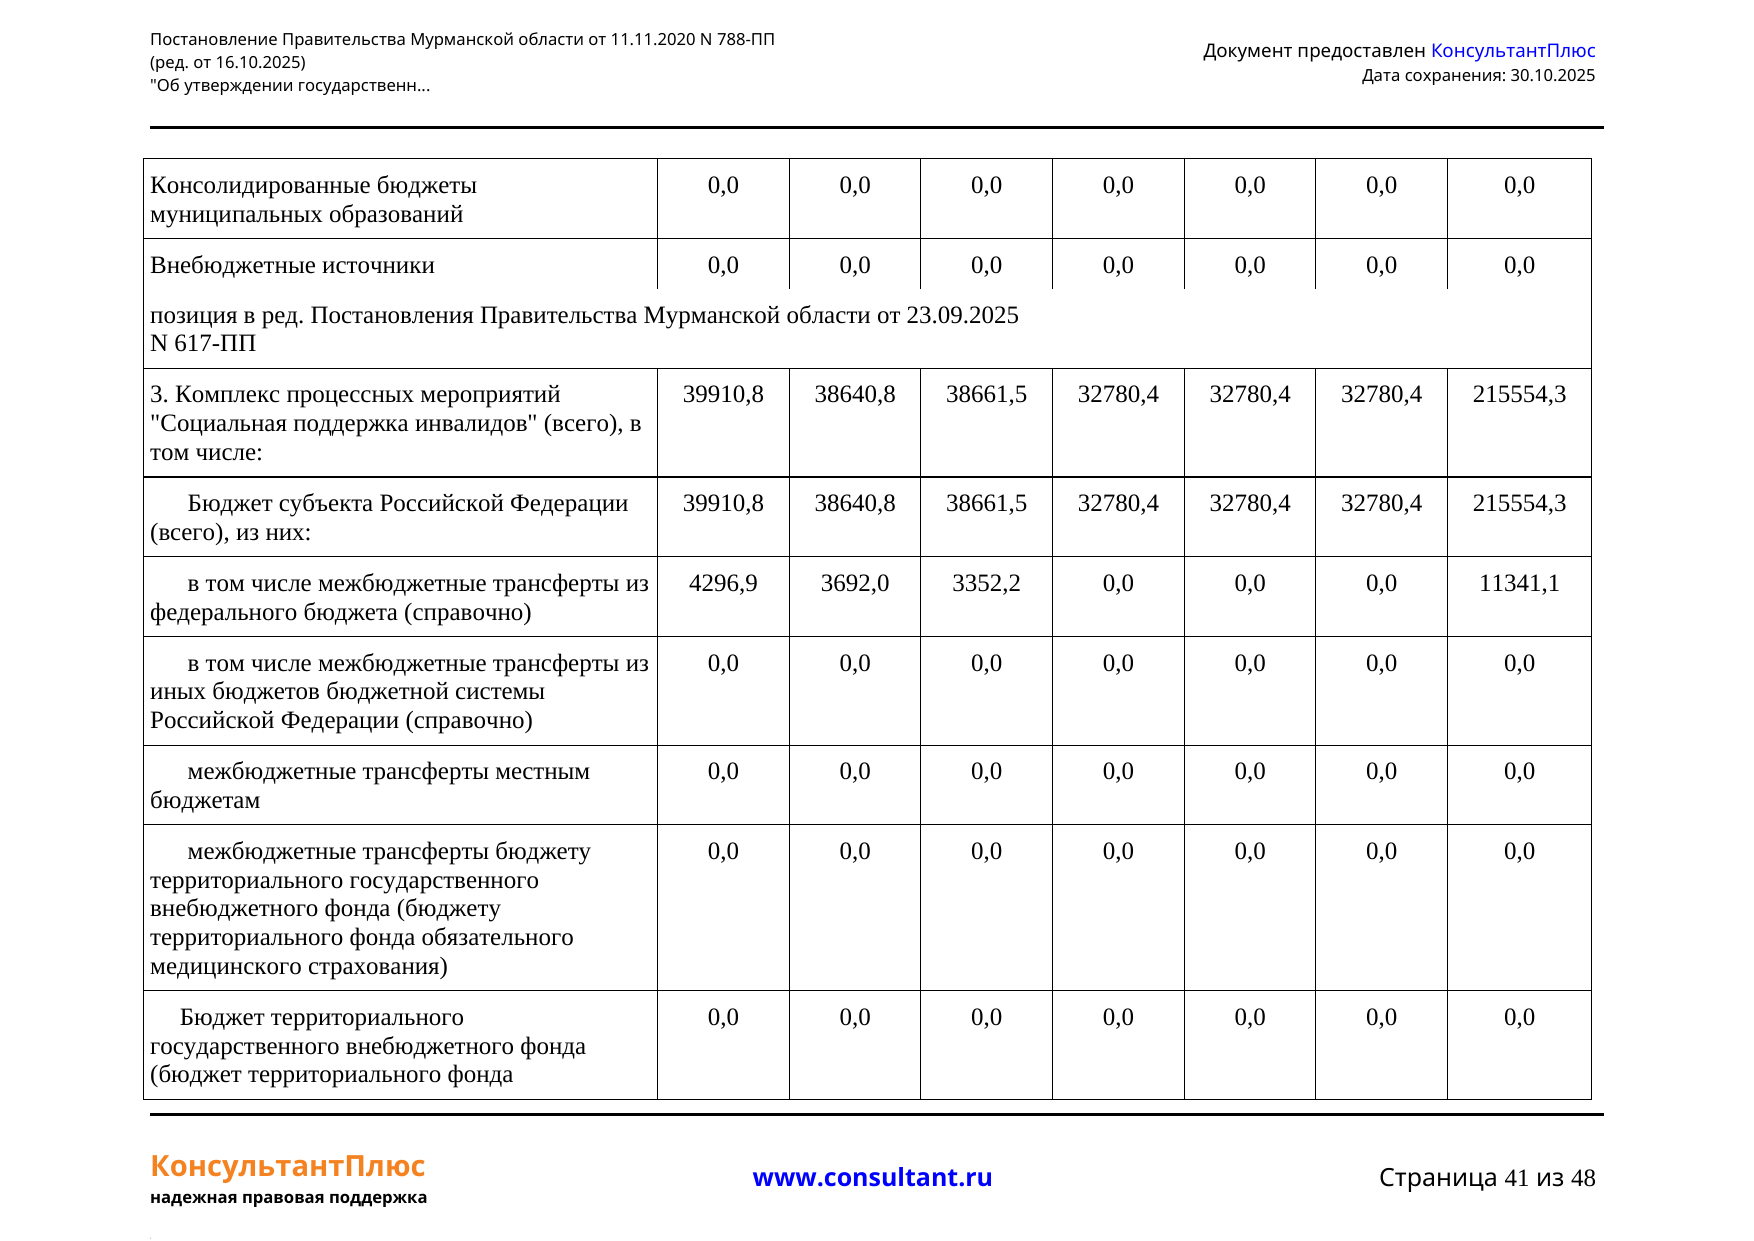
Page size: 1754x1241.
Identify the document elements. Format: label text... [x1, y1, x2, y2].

table_cell Консолидированные бюджеты муниципальных образований [144, 159, 657, 238]
table_cell 0,0 [921, 991, 1052, 1099]
table_cell межбюджетные трансферты местным бюджетам [144, 746, 657, 824]
table_cell 32780,4 [1053, 478, 1184, 556]
table_cell 39910,8 [658, 478, 789, 556]
table_cell Бюджет субъекта Российской Федерации (всего), из них: [144, 478, 657, 556]
table_cell 3692,0 [790, 557, 920, 636]
table_cell 39910,8 [658, 369, 789, 476]
table_cell 0,0 [1185, 825, 1315, 990]
table_cell 38661,5 [921, 369, 1052, 476]
table_cell 32780,4 [1053, 369, 1184, 476]
table_cell 0,0 [1448, 159, 1591, 238]
table_cell 0,0 [1316, 159, 1447, 238]
table_cell 0,0 [1053, 746, 1184, 824]
table_cell 0,0 [658, 159, 789, 238]
table_cell 0,0 [1185, 159, 1315, 238]
table_cell 215554,3 [1448, 369, 1591, 476]
table_cell 0,0 [921, 239, 1052, 289]
table_cell 32780,4 [1316, 369, 1447, 476]
table_cell 0,0 [921, 746, 1052, 824]
table_cell 0,0 [790, 746, 920, 824]
table_cell 3. Комплекс процессных мероприятий "Социальная поддержка инвалидов" (всего), в том числе: [144, 369, 657, 476]
table_cell 0,0 [658, 825, 789, 990]
table_cell 32780,4 [1316, 478, 1447, 556]
table_cell 38640,8 [790, 369, 920, 476]
table_cell 0,0 [1185, 991, 1315, 1099]
table_cell 0,0 [1316, 746, 1447, 824]
table_cell 0,0 [1053, 991, 1184, 1099]
table_cell 0,0 [1448, 746, 1591, 824]
table_cell 0,0 [1316, 637, 1447, 744]
table_cell 0,0 [1316, 239, 1447, 289]
table_cell 0,0 [1316, 825, 1447, 990]
table_cell 0,0 [790, 991, 920, 1099]
table_cell 11341,1 [1448, 557, 1591, 636]
table_cell 38640,8 [790, 478, 920, 556]
table_cell 0,0 [921, 637, 1052, 744]
table_cell 0,0 [1316, 557, 1447, 636]
table_cell 0,0 [1185, 746, 1315, 824]
table_cell 38661,5 [921, 478, 1052, 556]
table_cell 0,0 [658, 239, 789, 289]
table_cell 0,0 [1053, 159, 1184, 238]
table_cell 0,0 [1448, 825, 1591, 990]
table_cell 0,0 [921, 825, 1052, 990]
table_cell 0,0 [1185, 239, 1315, 289]
table_cell 0,0 [1053, 557, 1184, 636]
table_cell 0,0 [790, 239, 920, 289]
table_cell 0,0 [1316, 991, 1447, 1099]
table_cell в том числе межбюджетные трансферты из федерального бюджета (справочно) [144, 557, 657, 636]
table_cell 215554,3 [1448, 478, 1591, 556]
table_cell 0,0 [658, 746, 789, 824]
table_cell 0,0 [1185, 637, 1315, 744]
table_cell 4296,9 [658, 557, 789, 636]
table_cell 0,0 [658, 637, 789, 744]
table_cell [144, 991, 657, 1099]
table_cell 32780,4 [1185, 369, 1315, 476]
table_cell 0,0 [790, 637, 920, 744]
table_cell 32780,4 [1185, 478, 1315, 556]
table_cell 0,0 [1053, 637, 1184, 744]
table_cell 0,0 [1053, 825, 1184, 990]
table_cell 0,0 [1448, 637, 1591, 744]
table_cell 0,0 [790, 825, 920, 990]
table_cell 0,0 [790, 159, 920, 238]
table_cell 0,0 [1448, 991, 1591, 1099]
table_cell 0,0 [1448, 239, 1591, 289]
table_cell позиция в ред. Постановления Правительства Мурманской области от 23.09.2025 N 617-ПП [144, 289, 1591, 368]
table_cell Внебюджетные источники [144, 239, 657, 289]
table_cell межбюджетные трансферты бюджету территориального государственного внебюджетного фонда (бюджету территориального фонда обязательного медицинского страхования) [144, 825, 657, 990]
table_cell 0,0 [658, 991, 789, 1099]
table_cell 3352,2 [921, 557, 1052, 636]
table_cell 0,0 [921, 159, 1052, 238]
table_cell 0,0 [1053, 239, 1184, 289]
table_cell в том числе межбюджетные трансферты из иных бюджетов бюджетной системы Российской Федерации (справочно) [144, 637, 657, 744]
table_cell 0,0 [1185, 557, 1315, 636]
